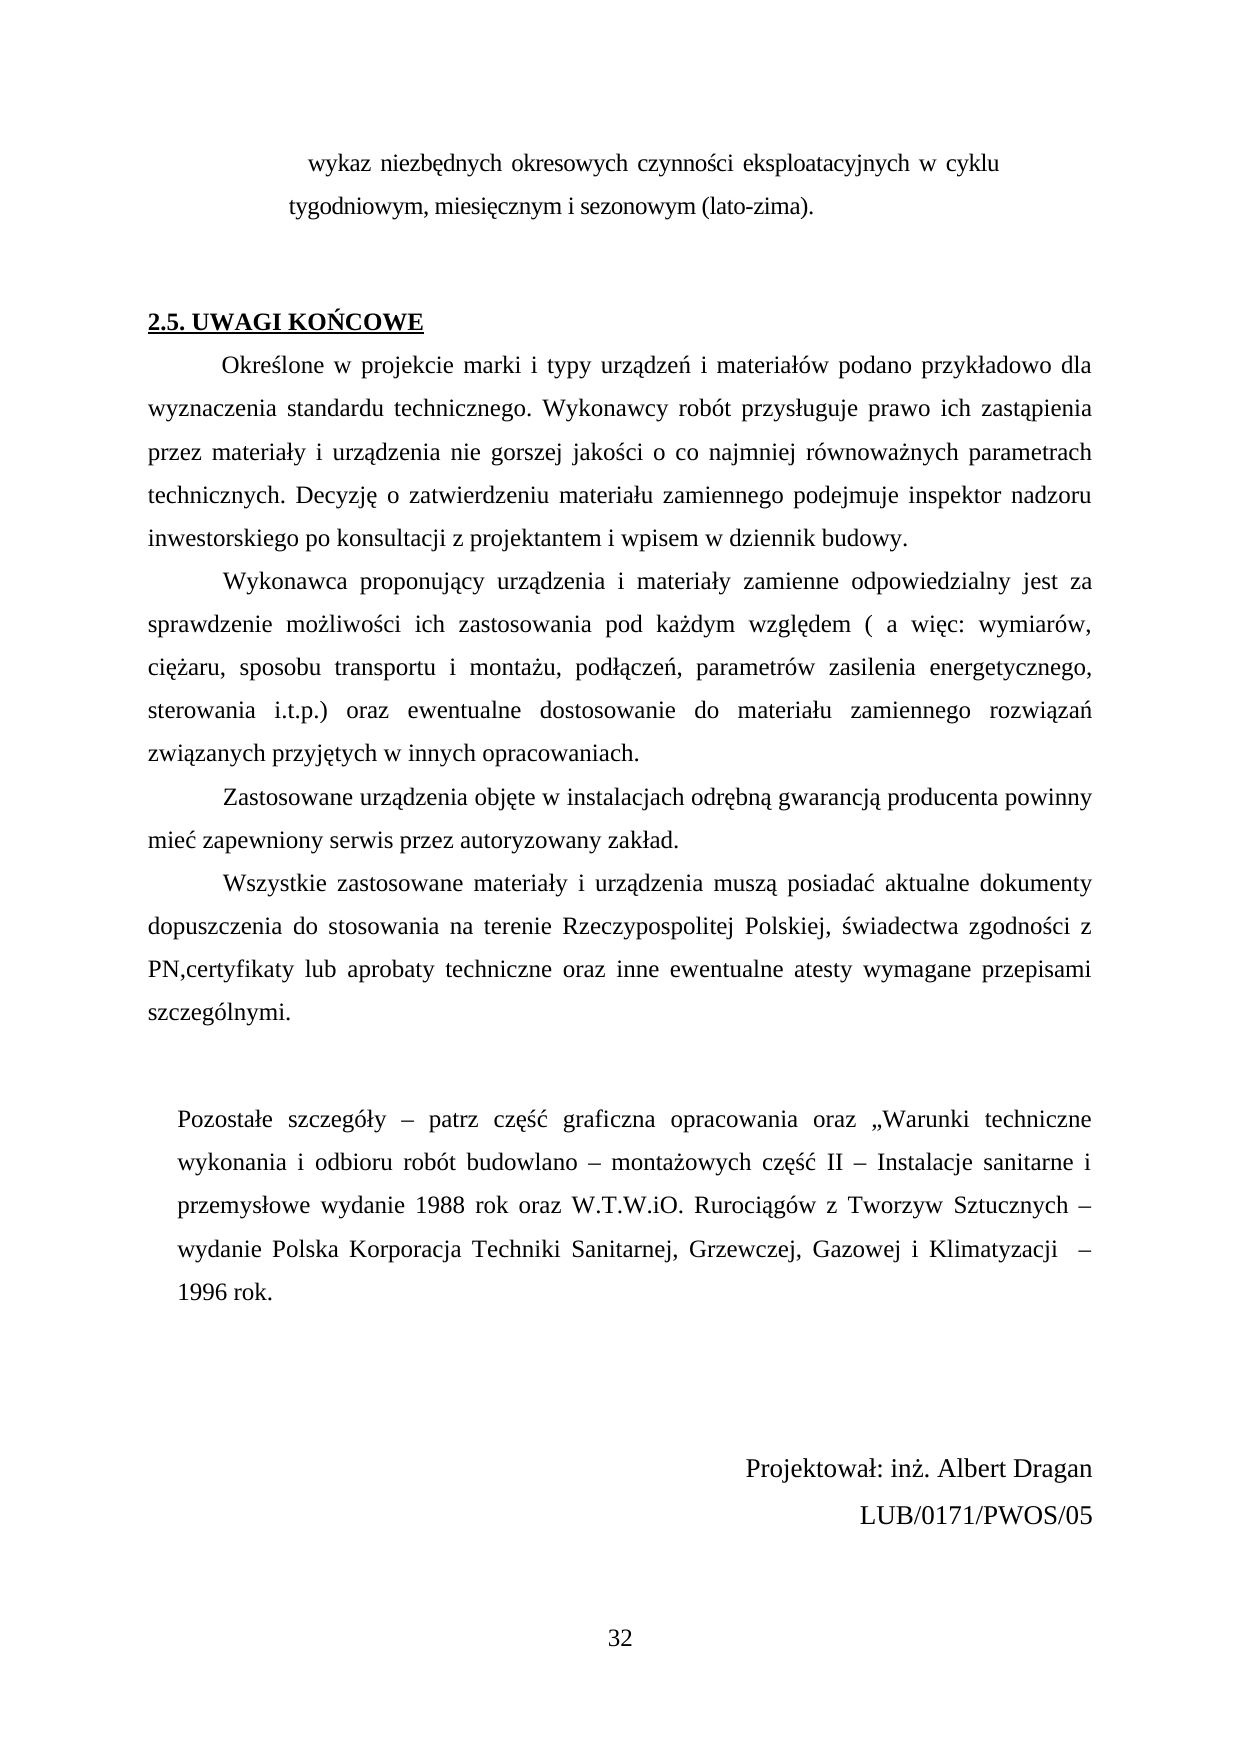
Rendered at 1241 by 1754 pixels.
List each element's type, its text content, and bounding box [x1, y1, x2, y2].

text Określone w projekcie marki i typy urządzeń i materiałów podano przykładowo dla wyznaczenia standardu technicznego. Wykonawcy robót przysługuje prawo ich zastąpienia przez materiały i urządzenia nie gorszej jakości o co najmniej równoważnych parametrach technicznych. Decyzję o zatwierdzeniu materiału zamiennego podejmuje inspektor nadzoru inwestorskiego po konsultacji z projektantem i wpisem w dziennik budowy. [148, 350, 1093, 552]
text wykaz niezbędnych okresowych czynności eksploatacyjnych w cyklu tygodniowym, miesięcznym i sezonowym (lato-zima). [252, 148, 1001, 219]
text 2.5. UWAGI KOŃCOWE [148, 307, 1093, 336]
text Wszystkie zastosowane materiały i urządzenia muszą posiadać aktualne dokumenty dopuszczenia do stosowania na terenie Rzeczypospolitej Polskiej, świadectwa zgodności z PN,certyfikaty lub aprobaty techniczne oraz inne ewentualne atesty wymagane przepisami szczególnymi. [148, 868, 1093, 1026]
text LUB/0171/PWOS/05 [221, 1499, 1093, 1530]
text Projektował: inż. Albert Dragan [148, 1452, 1093, 1483]
text Zastosowane urządzenia objęte w instalacjach odrębną gwarancją producenta powinny mieć zapewniony serwis przez autoryzowany zakład. [148, 782, 1093, 853]
text Pozostałe szczegóły – patrz część graficzna opracowania oraz „Warunki techniczne wykonania i odbioru robót budowlano – montażowych część II – Instalacje sanitarne i przemysłowe wydanie 1988 rok oraz W.T.W.iO. Rurociągów z Tworzyw Sztucznych – wydanie Polska Korporacja Techniki Sanitarnej, Grzewczej, Gazowej i Klimatyzacji – 1996 rok. [177, 1104, 1093, 1306]
text Wykonawca proponujący urządzenia i materiały zamienne odpowiedzialny jest za sprawdzenie możliwości ich zastosowania pod każdym względem ( a więc: wymiarów, ciężaru, sposobu transportu i montażu, podłączeń, parametrów zasilenia energetycznego, sterowania i.t.p.) oraz ewentualne dostosowanie do materiału zamiennego rozwiązań związanych przyjętych w innych opracowaniach. [148, 566, 1093, 767]
